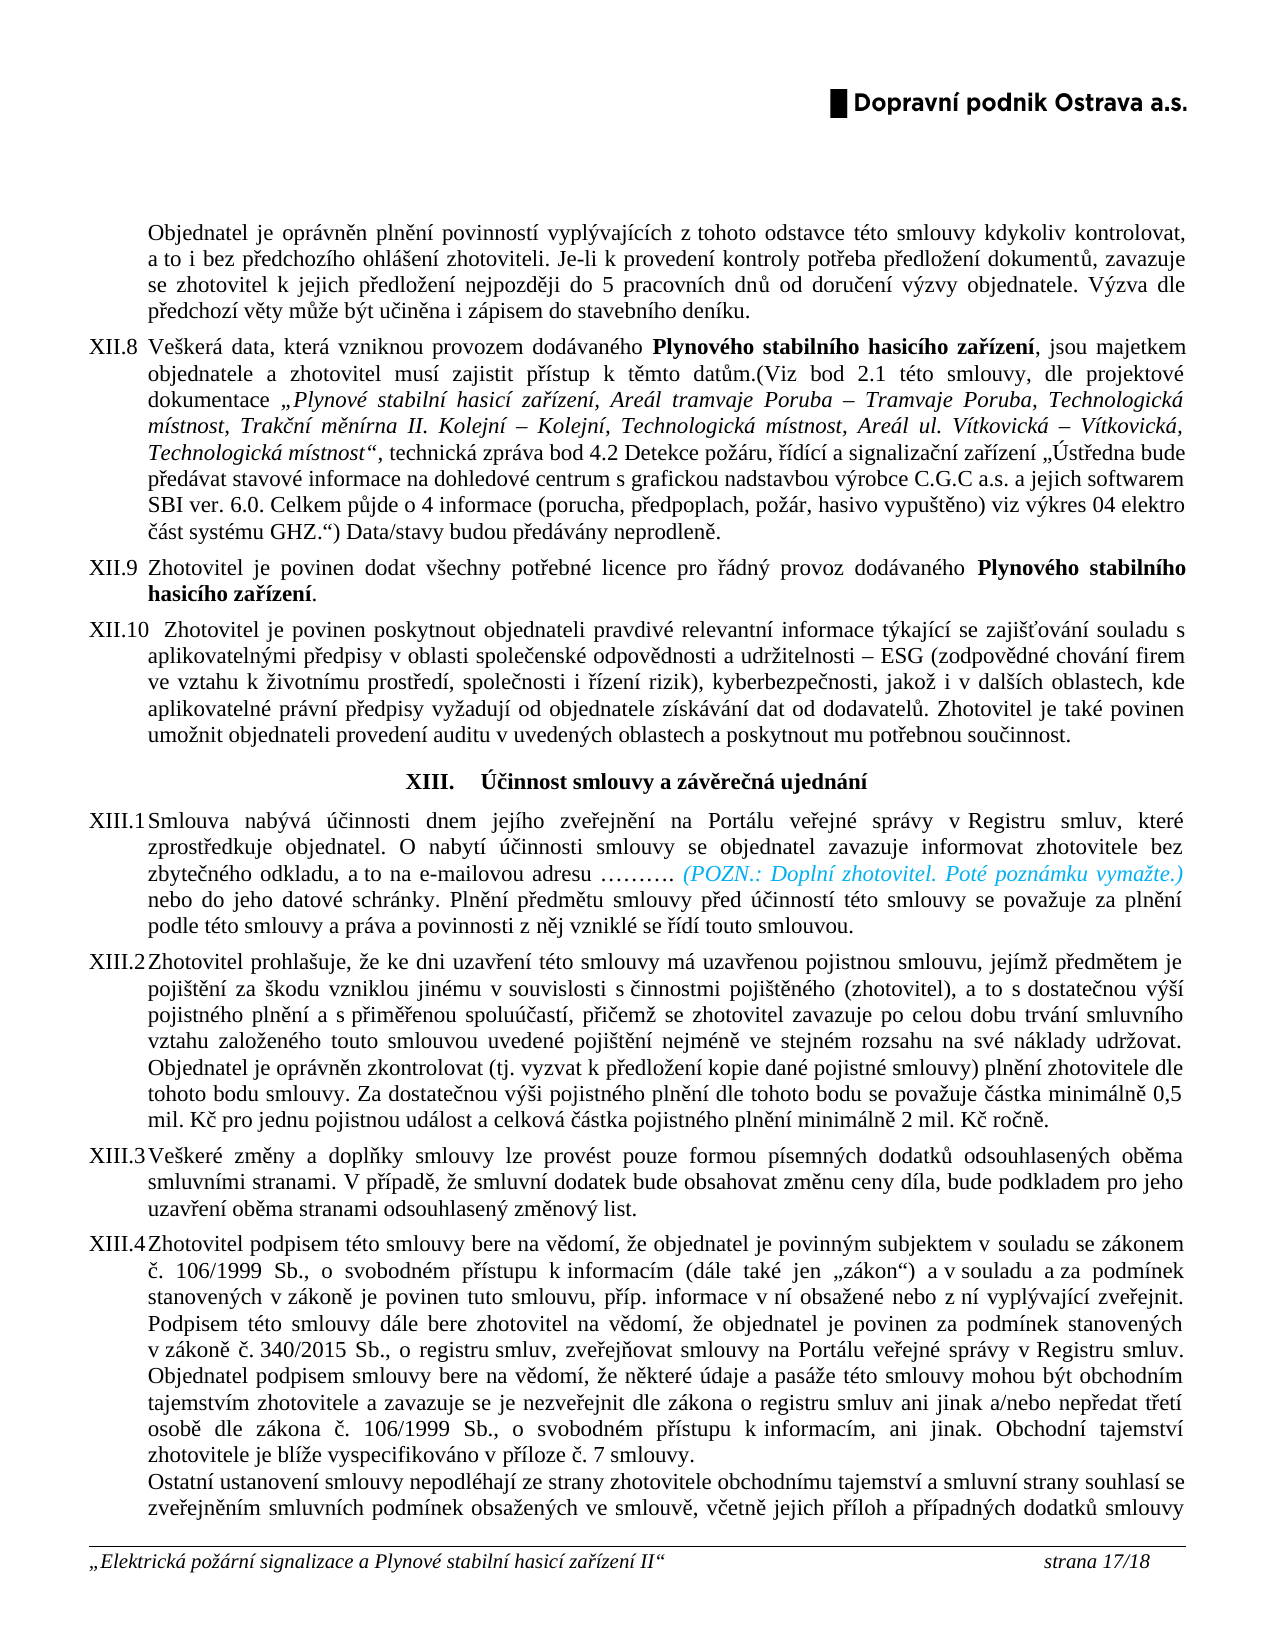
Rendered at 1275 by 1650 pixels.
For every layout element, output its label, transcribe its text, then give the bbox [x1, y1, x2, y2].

subtitle Účinnost smlouvy a závěrečná ujednání [89, 768, 1184, 794]
list Zhotovitel je povinen dodat všechny potřebné licence pro řádný provoz dodávaného Plynového stabilního hasicího zařízení. [89, 553, 1186, 606]
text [148, 1468, 1186, 1520]
list Zhotovitel je povinen poskytnout objednateli pravdivé relevantní informace týkající se zajišťování souladu s aplikovatelnými předpisy v oblasti společenské odpovědnosti a udržitelnosti – ESG (zodpovědné chování firem ve vztahu k životnímu prostředí, společnosti i řízení rizik), kyberbezpečnosti, jakož i v dalších oblastech, kde aplikovatelné právní předpisy vyžadují od objednatele získávání dat od dodavatelů. Zhotovitel je také povinen umožnit objednateli provedení auditu v uvedených oblastech a poskytnout mu potřebnou součinnost. [89, 616, 1186, 747]
list Veškeré změny a doplňky smlouvy lze provést pouze formou písemných dodatků odsouhlasených oběma smluvními stranami. V případě, že smluvní dodatek bude obsahovat změnu ceny díla, bude podkladem pro jeho uzavření oběma stranami odsouhlasený změnový list. [89, 1142, 1184, 1221]
picture [830, 89, 1187, 118]
text Objednatel je oprávněn plnění povinností vyplývajících z tohoto odstavce této smlouvy kdykoliv kontrolovat, a to i bez předchozího ohlášení zhotoviteli. Je-li k provedení kontroly potřeba předložení dokumentů, zavazuje se zhotovitel k jejich předložení nejpozději do 5 pracovních dnů od doručení výzvy objednatele. Výzva dle předchozí věty může být učiněna i zápisem do stavebního deníku. [148, 218, 1186, 324]
list Smlouva nabývá účinnosti dnem jejího zveřejnění na Portálu veřejné správy v Registru smluv, které zprostředkuje objednatel. O nabytí účinnosti smlouvy se objednatel zavazuje informovat zhotovitele bez zbytečného odkladu, a to na e-mailovou adresu ………. (POZN.: Doplní zhotovitel. Poté poznámku vymažte.) nebo do jeho datové schránky. Plnění předmětu smlouvy před účinností této smlouvy se považuje za plnění podle této smlouvy a práva a povinnosti z něj vzniklé se řídí touto smlouvou. [89, 807, 1184, 939]
list Zhotovitel podpisem této smlouvy bere na vědomí, že objednatel je povinným subjektem v souladu se zákonem č. 106/1999 Sb., o svobodném přístupu k informacím (dále také jen „zákon“) a v souladu a za podmínek stanovených v zákoně je povinen tuto smlouvu, příp. informace v ní obsažené nebo z ní vyplývající zveřejnit. Podpisem této smlouvy dále bere zhotovitel na vědomí, že objednatel je povinen za podmínek stanovených v zákoně č. 340/2015 Sb., o registru smluv, zveřejňovat smlouvy na Portálu veřejné správy v Registru smluv. Objednatel podpisem smlouvy bere na vědomí, že některé údaje a pasáže této smlouvy mohou být obchodním tajemstvím zhotovitele a zavazuje se je nezveřejnit dle zákona o registru smluv ani jinak a/nebo nepředat třetí osobě dle zákona č. 106/1999 Sb., o svobodném přístupu k informacím, ani jinak. Obchodní tajemství zhotovitele je blíže vyspecifikováno v příloze č. 7 smlouvy. [89, 1231, 1184, 1468]
list Veškerá data, která vzniknou provozem dodávaného Plynového stabilního hasicího zařízení, jsou majetkem objednatele a zhotovitel musí zajistit přístup k těmto datům.(Viz bod 2.1 této smlouvy, dle projektové dokumentace „Plynové stabilní hasicí zařízení, Areál tramvaje Poruba – Tramvaje Poruba, Technologická místnost, Trakční měnírna II. Kolejní – Kolejní, Technologická místnost, Areál ul. Vítkovická – Vítkovická, Technologická místnost“, technická zpráva bod 4.2 Detekce požáru, řídící a signalizační zařízení „Ústředna bude předávat stavové informace na dohledové centrum s grafickou nadstavbou výrobce C.G.C a.s. a jejich softwarem SBI ver. 6.0. Celkem půjde o 4 informace (porucha, předpoplach, požár, hasivo vypuštěno) viz výkres 04 elektro část systému GHZ.“) Data/stavy budou předávány neprodleně. [89, 333, 1186, 544]
list Zhotovitel prohlašuje, že ke dni uzavření této smlouvy má uzavřenou pojistnou smlouvu, jejímž předmětem je pojištění za škodu vzniklou jinému v souvislosti s činnostmi pojištěného (zhotovitel), a to s dostatečnou výší pojistného plnění a s přiměřenou spoluúčastí, přičemž se zhotovitel zavazuje po celou dobu trvání smluvního vztahu založeného touto smlouvou uvedené pojištění nejméně ve stejném rozsahu na své náklady udržovat. Objednatel je oprávněn zkontrolovat (tj. vyzvat k předložení kopie dané pojistné smlouvy) plnění zhotovitele dle tohoto bodu smlouvy. Za dostatečnou výši pojistného plnění dle tohoto bodu se považuje částka minimálně 0,5 mil. Kč pro jednu pojistnou událost a celková částka pojistného plnění minimálně 2 mil. Kč ročně. [89, 948, 1184, 1133]
